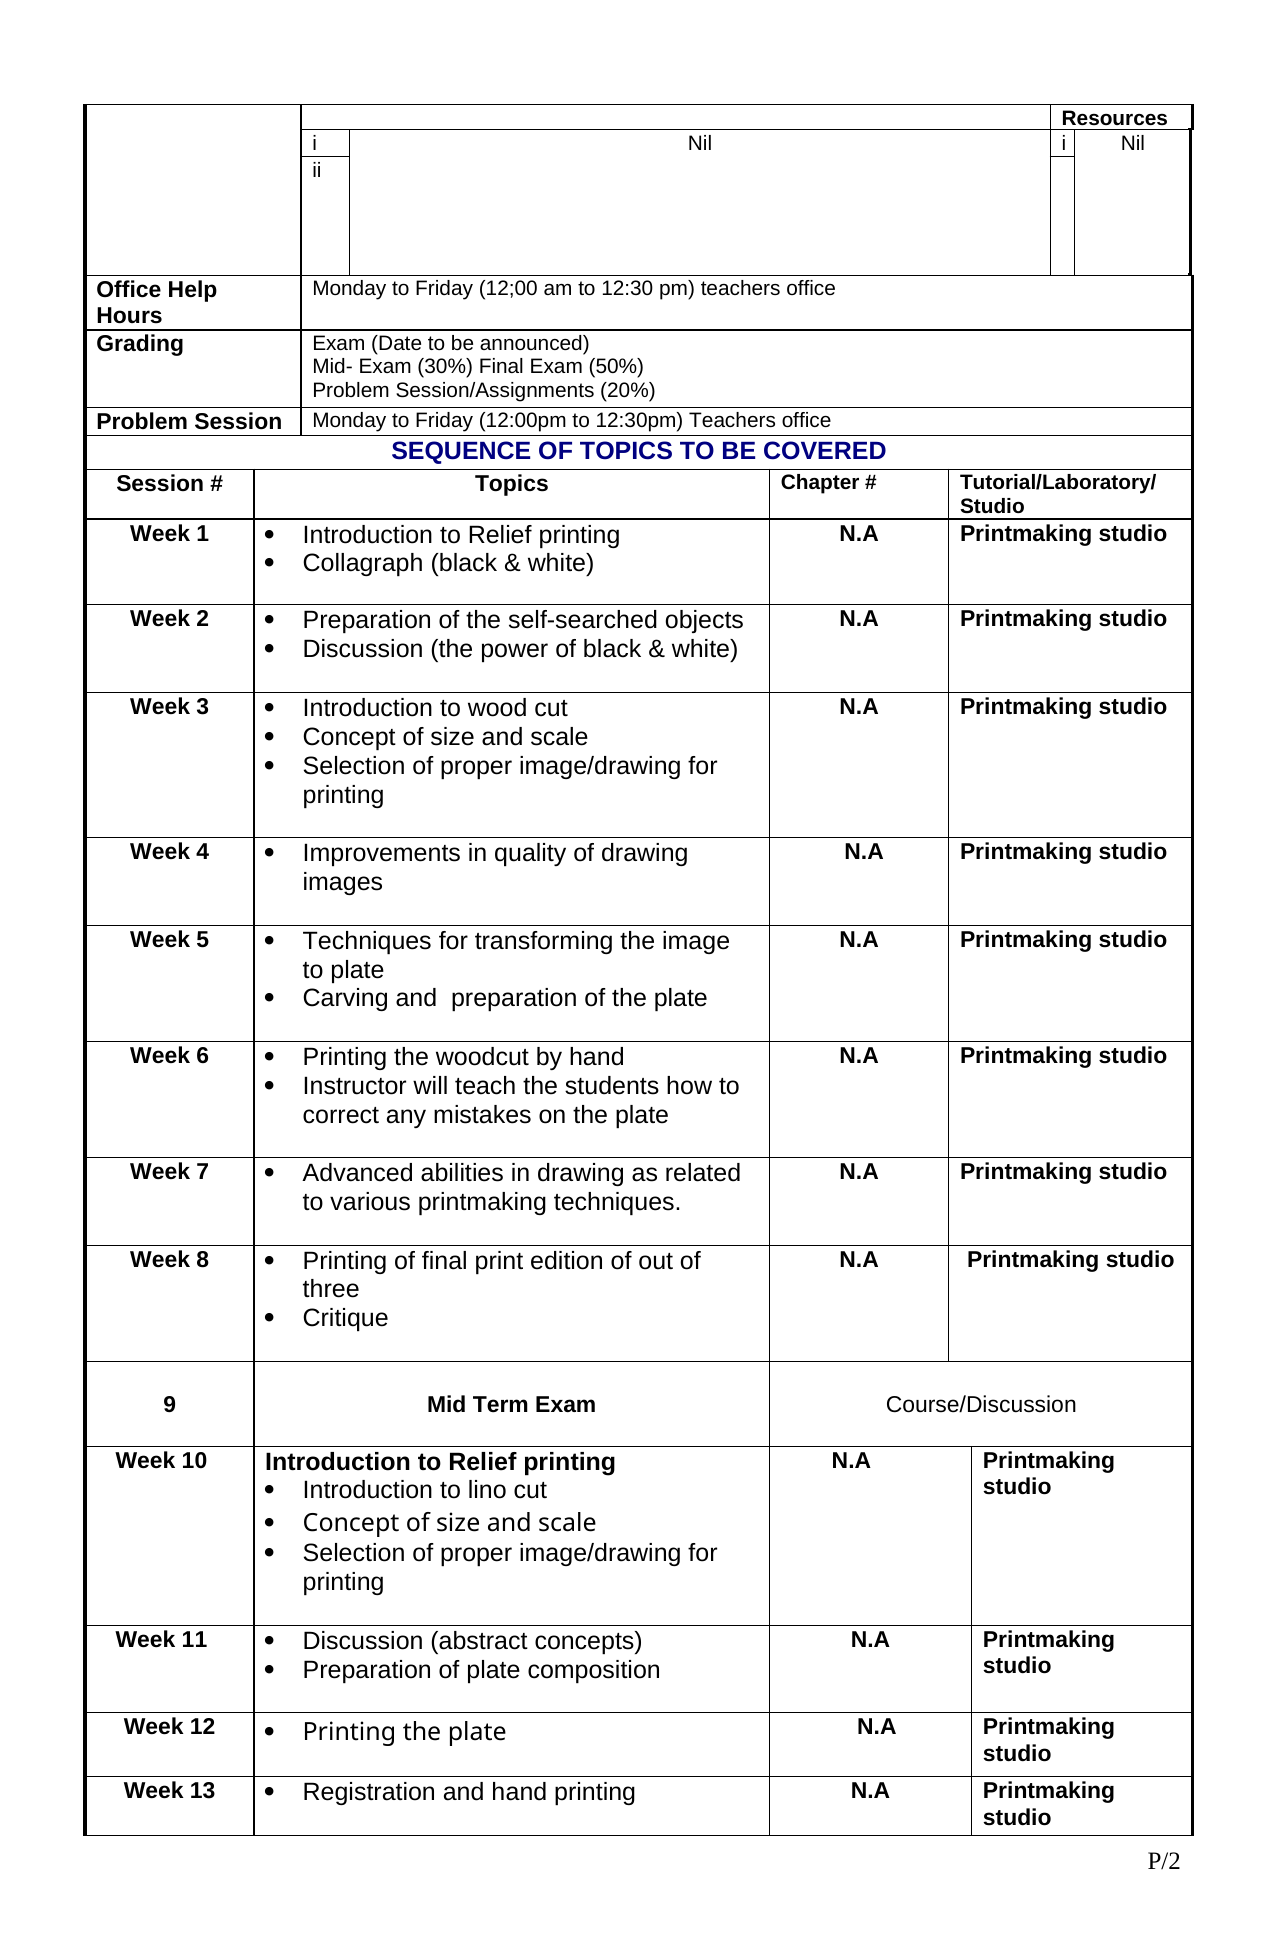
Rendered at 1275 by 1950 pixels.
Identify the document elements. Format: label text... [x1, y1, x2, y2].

table_cell ii [302, 157, 349, 274]
table_cell Discussion (abstract concepts) Preparation of plate composition [255, 1626, 769, 1712]
table_cell N.A [770, 838, 948, 925]
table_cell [302, 105, 1050, 129]
table_cell 9 [87, 1362, 253, 1446]
table_cell Week 7 [87, 1158, 253, 1244]
table_cell Week 5 [87, 926, 253, 1041]
table_cell Session # [87, 470, 253, 518]
table_cell Week 6 [87, 1042, 253, 1157]
table_cell N.A [770, 1042, 948, 1157]
table_cell SEQUENCE OF TOPICS TO BE COVERED [87, 436, 1191, 468]
table_cell Printmaking studio [972, 1626, 1191, 1712]
table_cell Introduction to Relief printing Collagraph (black & white) [255, 520, 769, 604]
table_cell Advanced abilities in drawing as related to various printmaking techniques. [255, 1158, 769, 1244]
table_cell Problem Session [87, 408, 300, 434]
table_cell Week 8 [87, 1246, 253, 1361]
table_cell Week 2 [87, 605, 253, 692]
table_cell Chapter # [770, 470, 948, 518]
table_cell Monday to Friday (12;00 am to 12:30 pm) teachers office [302, 276, 1191, 329]
table_cell Registration and hand printing [255, 1777, 769, 1835]
table_cell Printmaking studio [949, 693, 1191, 837]
table_cell N.A [770, 1626, 971, 1712]
table_cell Printmaking studio [972, 1447, 1191, 1625]
table_cell Nil [350, 130, 1050, 274]
table_cell Week 11 [87, 1626, 253, 1712]
table_cell N.A [770, 520, 948, 604]
table_cell Printing the plate [255, 1713, 769, 1776]
table_cell Printmaking studio [949, 1158, 1191, 1244]
table_cell Week 4 [87, 838, 253, 925]
table_cell Tutorial/Laboratory/Studio [949, 470, 1191, 518]
table_cell Week 1 [87, 520, 253, 604]
table_cell Nil [1075, 130, 1189, 156]
table_cell Printmaking studio [972, 1777, 1191, 1835]
table_cell Printmaking studio [949, 1042, 1191, 1157]
table_cell 5. Web Resources [1051, 105, 1191, 129]
table_cell Techniques for transforming the image to plate Carving and preparation of the plate [255, 926, 769, 1041]
table_cell Preparation of the self-searched objects Discussion (the power of black & white) [255, 605, 769, 692]
table_cell N.A [770, 1447, 971, 1625]
table_cell Course/Discussion [770, 1362, 1191, 1446]
table_cell N.A [770, 1777, 971, 1835]
table_cell Introduction to Relief printing Introduction to lino cut Concept of size and scale Selection of proper image/drawing for printing [255, 1447, 769, 1625]
table_cell Office Help Hours [87, 276, 300, 329]
table_cell N.A [770, 926, 948, 1041]
table_cell Week 13 [87, 1777, 253, 1835]
table_cell Printing the woodcut by hand Instructor will teach the students how to correct any mistakes on the plate [255, 1042, 769, 1157]
table_cell Mid Term Exam [255, 1362, 769, 1446]
table_cell Printmaking studio [949, 520, 1191, 604]
table_cell Topics [255, 470, 769, 518]
table_cell N.A [770, 605, 948, 692]
table_cell Week 10 [87, 1447, 253, 1625]
table_cell Monday to Friday (12:00pm to 12:30pm) Teachers office [302, 408, 1191, 434]
table_cell N.A [770, 1158, 948, 1244]
table_cell Exam (Date to be announced) Mid- Exam (30%) Final Exam (50%) Problem Session/Assignments (20%) [302, 331, 1191, 407]
table_cell Printing of final print edition of out of three Critique [255, 1246, 769, 1361]
table_cell Introduction to wood cut Concept of size and scale Selection of proper image/drawing for printing [255, 693, 769, 837]
table_cell Printmaking studio [972, 1713, 1191, 1776]
table_cell Week 3 [87, 693, 253, 837]
table_cell N.A [770, 1246, 948, 1361]
table_cell Printmaking studio [949, 838, 1191, 925]
table_cell i [1051, 130, 1074, 156]
table_cell Printmaking studio [949, 926, 1191, 1041]
table_cell [1051, 157, 1074, 274]
table_cell Printmaking studio [949, 605, 1191, 692]
table_cell N.A [770, 693, 948, 837]
table_cell Grading [87, 331, 300, 407]
table_cell Week 12 [87, 1713, 253, 1776]
table_cell i [302, 130, 349, 156]
table_cell Printmaking studio [949, 1246, 1191, 1361]
table_cell N.A [770, 1713, 971, 1776]
table_cell [1075, 156, 1189, 274]
table_cell Improvements in quality of drawing images [255, 838, 769, 925]
